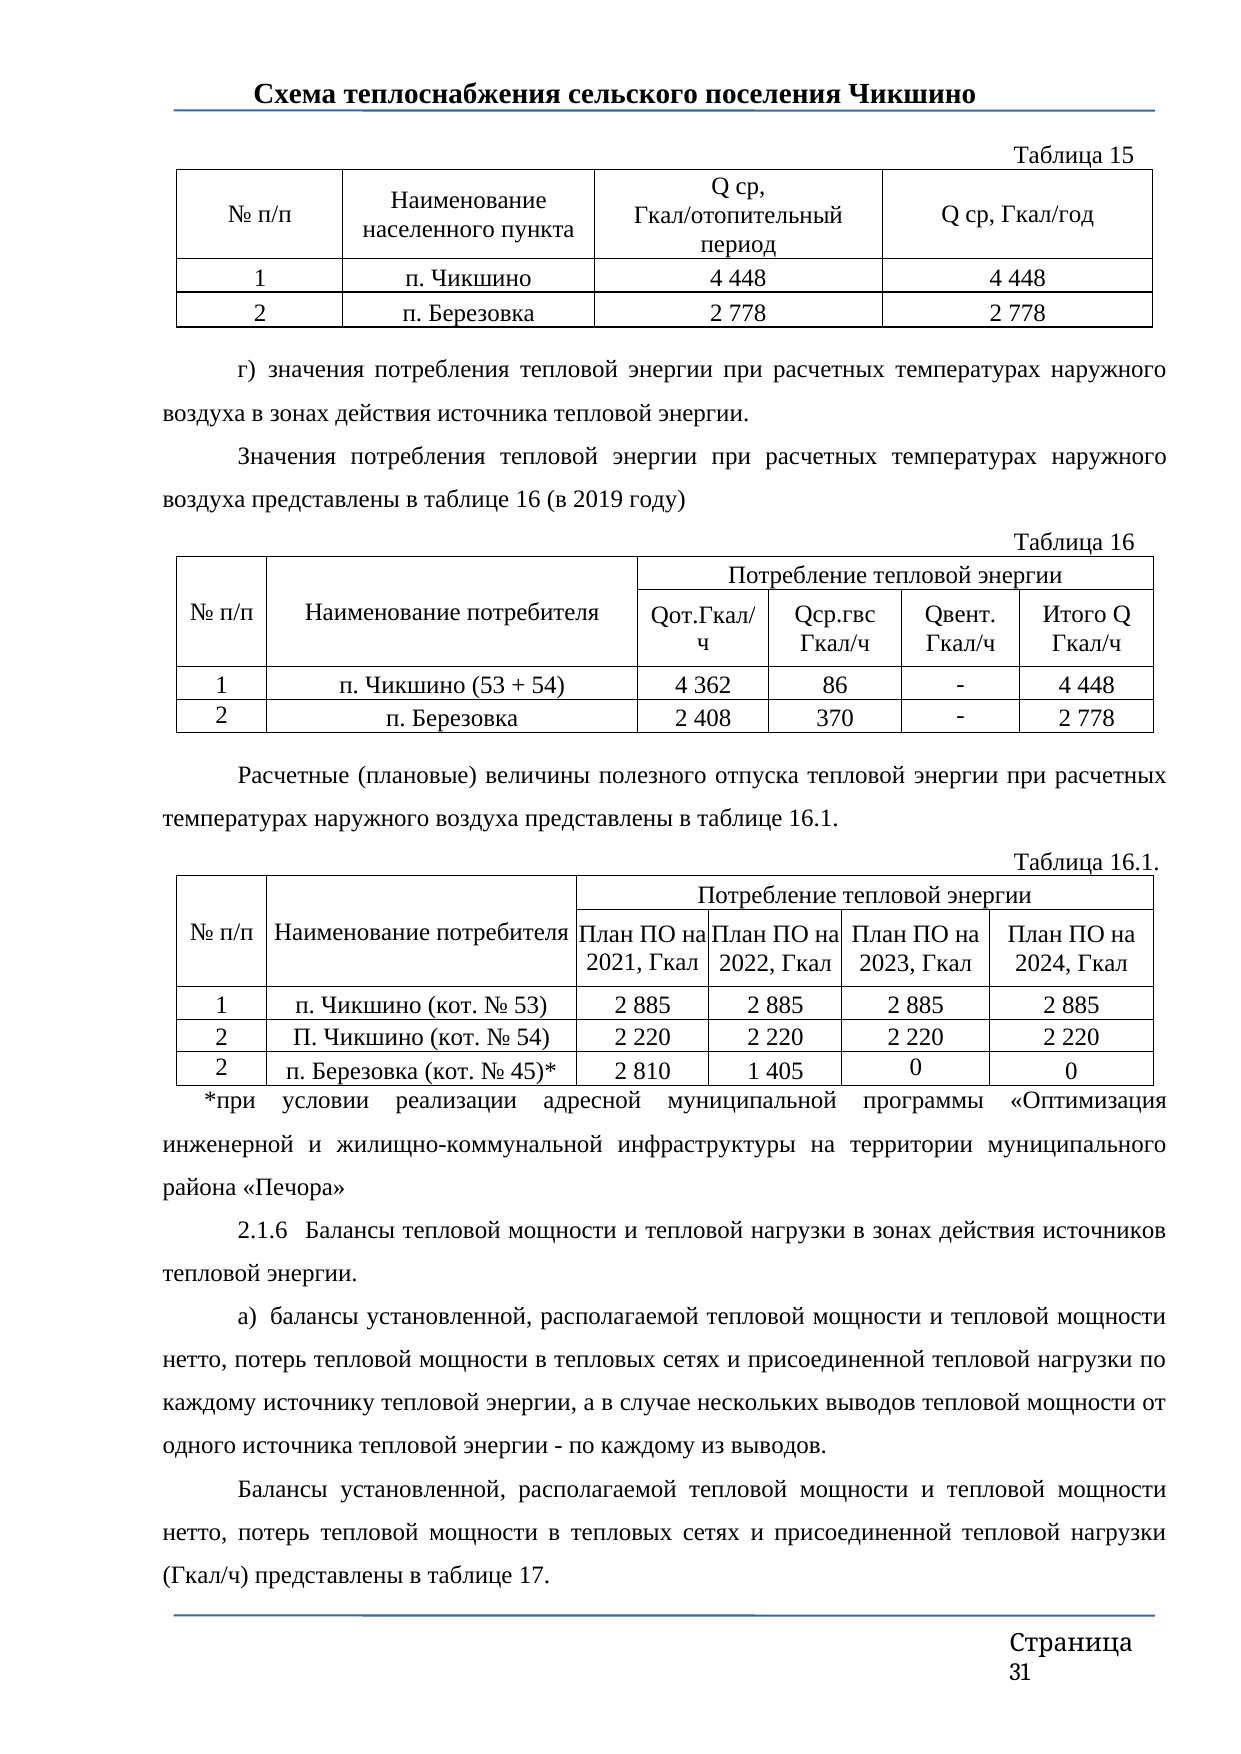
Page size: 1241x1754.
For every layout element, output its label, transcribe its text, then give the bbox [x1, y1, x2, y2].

text Таблица 16.1. [1014, 847, 1167, 875]
table_cell 0 [842, 1052, 989, 1084]
table_cell п. Березовка [343, 293, 594, 326]
table_cell План ПО на 2021, Гкал [577, 910, 708, 986]
text Балансы установленной, располагаемой тепловой мощности и тепловой мощности нетто, потерь тепловой мощности в тепловых сетях и присоединенной тепловой нагрузки (Гкал/ч) представлены в таблице 17. [162, 1474, 1167, 1589]
text Расчетные (плановые) величины полезного отпуска тепловой энергии при расчетных температурах наружного воздуха представлены в таблице 16.1. [162, 760, 1167, 832]
text а) балансы установленной, располагаемой тепловой мощности и тепловой мощности нетто, потерь тепловой мощности в тепловых сетях и присоединенной тепловой нагрузки по каждому источнику тепловой энергии, а в случае нескольких выводов тепловой мощности от одного источника тепловой энергии - по каждому из выводов. [162, 1301, 1167, 1459]
table_cell Qвент. Гкал/ч [902, 590, 1019, 666]
table_cell 2 [177, 1020, 266, 1051]
table_header № п/п [177, 876, 266, 986]
table_cell План ПО на 2023, Гкал [842, 910, 989, 986]
table_cell 2 885 [990, 987, 1153, 1018]
table_cell 4 448 [1020, 667, 1153, 699]
text г) значения потребления тепловой энергии при расчетных температурах наружного воздуха в зонах действия источника тепловой энергии. [162, 354, 1167, 426]
table_cell 2 885 [577, 987, 708, 1018]
table_cell 2 778 [1020, 700, 1153, 732]
table_cell 1 [177, 987, 266, 1018]
table_header Наименование потребителя [267, 557, 637, 666]
table_cell Qср.гвс Гкал/ч [769, 590, 901, 666]
table_cell 1 [177, 667, 266, 699]
text Значения потребления тепловой энергии при расчетных температурах наружного воздуха представлены в таблице 16 (в 2019 году) [162, 441, 1167, 513]
table_cell 86 [769, 667, 901, 699]
table_cell 4 448 [883, 259, 1152, 291]
table_header № п/п [177, 557, 266, 666]
table_cell 370 [769, 700, 901, 732]
table_cell 2 810 [577, 1052, 708, 1084]
table_cell Итого Q Гкал/ч [1020, 590, 1153, 666]
table_cell - [902, 667, 1019, 699]
table_cell 2 220 [577, 1020, 708, 1051]
table_cell 2 [177, 1052, 266, 1084]
table_cell 2 885 [842, 987, 989, 1018]
table_cell 2 220 [990, 1020, 1153, 1051]
table_cell 2 408 [638, 700, 768, 732]
table_header Q ср, Гкал/год [883, 170, 1152, 257]
table_cell 2 885 [709, 987, 841, 1018]
table_cell П. Чикшино (кот. № 54) [267, 1020, 576, 1051]
text Таблица 16 [1014, 527, 1167, 556]
table_header Потребление тепловой энергии [638, 557, 1153, 589]
table_cell п. Чикшино [343, 259, 594, 291]
table_cell п. Чикшино (53 + 54) [267, 667, 637, 699]
table_cell 1 [177, 259, 342, 291]
table_cell Qот.Гкал/ ч [638, 590, 768, 666]
table_cell 2 778 [883, 293, 1152, 326]
table_cell 2 220 [842, 1020, 989, 1051]
table_cell 0 [990, 1052, 1153, 1084]
table_cell п. Чикшино (кот. № 53) [267, 987, 576, 1018]
table_cell План ПО на 2022, Гкал [709, 910, 841, 986]
table_header Q ср, Гкал/отопительный период [595, 170, 882, 257]
table_cell - [902, 700, 1019, 732]
table_cell п. Березовка (кот. № 45)* [267, 1052, 576, 1084]
text Таблица 15 [1013, 141, 1167, 169]
table_cell 2 [177, 293, 342, 326]
table_cell 4 362 [638, 667, 768, 699]
table_cell 4 448 [595, 259, 882, 291]
table_header № п/п [177, 170, 342, 257]
table_cell п. Березовка [267, 700, 637, 732]
table_cell План ПО на 2024, Гкал [990, 910, 1153, 986]
text *при условии реализации адресной муниципальной программы «Оптимизация инженерной и жилищно-коммунальной инфраструктуры на территории муниципального района «Печора» [162, 1086, 1167, 1201]
table_cell 2 [177, 700, 266, 732]
table_header Наименование населенного пункта [343, 170, 594, 257]
table_cell 2 220 [709, 1020, 841, 1051]
table_header Потребление тепловой энергии [577, 876, 1153, 908]
table_cell 2 778 [595, 293, 882, 326]
list Балансы тепловой мощности и тепловой нагрузки в зонах действия источников тепловой энергии. [162, 1215, 1167, 1287]
table_cell 1 405 [709, 1052, 841, 1084]
table_header Наименование потребителя [267, 876, 576, 986]
